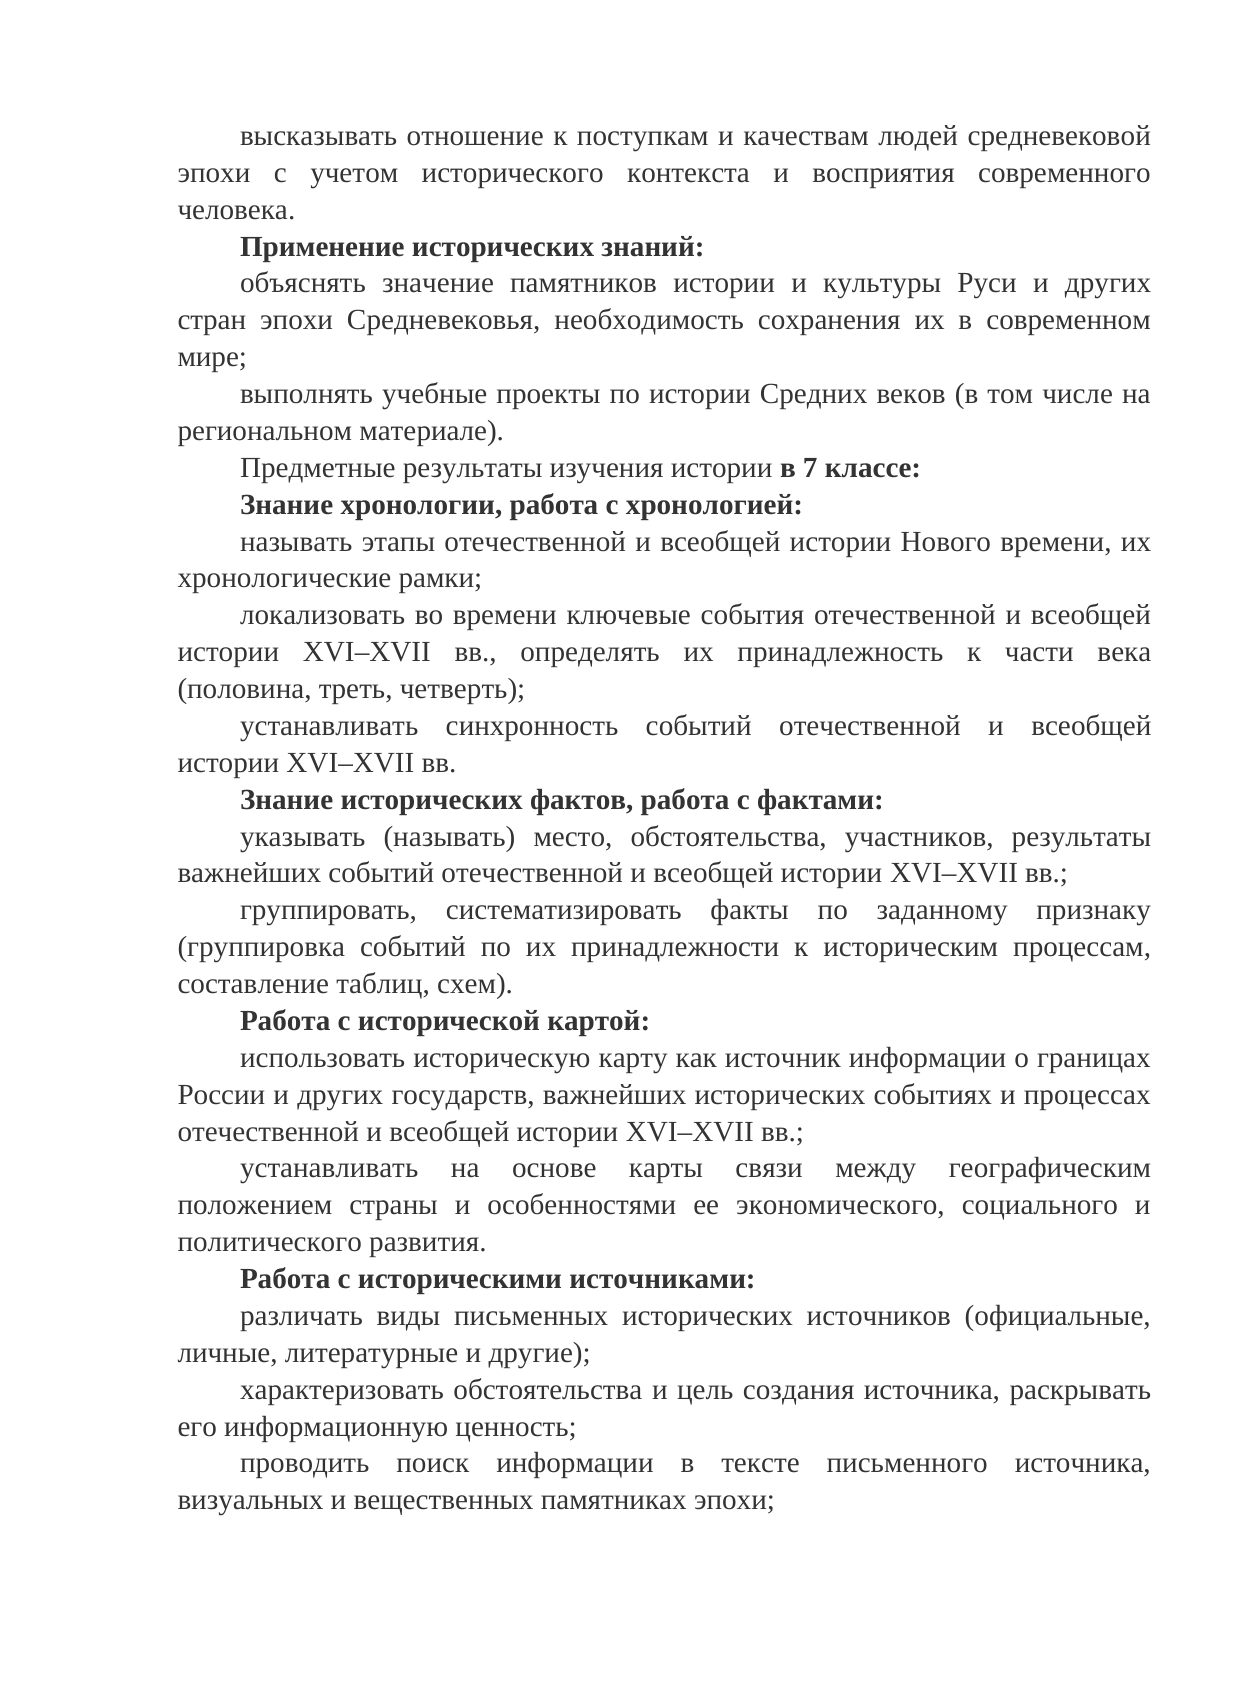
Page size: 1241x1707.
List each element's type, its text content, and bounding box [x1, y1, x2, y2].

text Знание хронологии, работа с хронологией: [177, 487, 1152, 520]
text использовать историческую карту как источник информации о границах России и других государств, важнейших исторических событиях и процессах отечественной и всеобщей истории XVI‒XVII вв.; [177, 1040, 1152, 1147]
text локализовать во времени ключевые события отечественной и всеобщей истории XVI‒XVII вв., определять их принадлежность к части века (половина, треть, четверть); [177, 597, 1152, 705]
text Предметные результаты изучения истории в 7 классе: [177, 450, 1152, 483]
text объяснять значение памятников истории и культуры Руси и других стран эпохи Средневековья, необходимость сохранения их в современном мире; [177, 266, 1152, 373]
text Работа с историческими источниками: [177, 1261, 1152, 1295]
text различать виды письменных исторических источников (официальные, личные, литературные и другие); [177, 1298, 1152, 1368]
text Применение исторических знаний: [177, 229, 1152, 262]
text Знание исторических фактов, работа с фактами: [177, 782, 1152, 815]
text характеризовать обстоятельства и цель создания источника, раскрывать его информационную ценность; [177, 1372, 1152, 1442]
text выполнять учебные проекты по истории Средних веков (в том числе на региональном материале). [177, 376, 1152, 447]
text группировать, систематизировать факты по заданному признаку (группировка событий по их принадлежности к историческим процессам, составление таблиц, схем). [177, 892, 1152, 1000]
text указывать (называть) место, обстоятельства, участников, результаты важнейших событий отечественной и всеобщей истории XVI‒XVII вв.; [177, 819, 1152, 889]
text высказывать отношение к поступкам и качествам людей средневековой эпохи с учетом исторического контекста и восприятия современного человека. [177, 118, 1152, 225]
text проводить поиск информации в тексте письменного источника, визуальных и вещественных памятниках эпохи; [177, 1446, 1152, 1516]
text устанавливать синхронность событий отечественной и всеобщей истории XVI‒XVII вв. [177, 708, 1152, 778]
text Работа с исторической картой: [177, 1003, 1152, 1037]
text устанавливать на основе карты связи между географическим положением страны и особенностями ее экономического, социального и политического развития. [177, 1151, 1152, 1258]
text называть этапы отечественной и всеобщей истории Нового времени, их хронологические рамки; [177, 524, 1152, 594]
